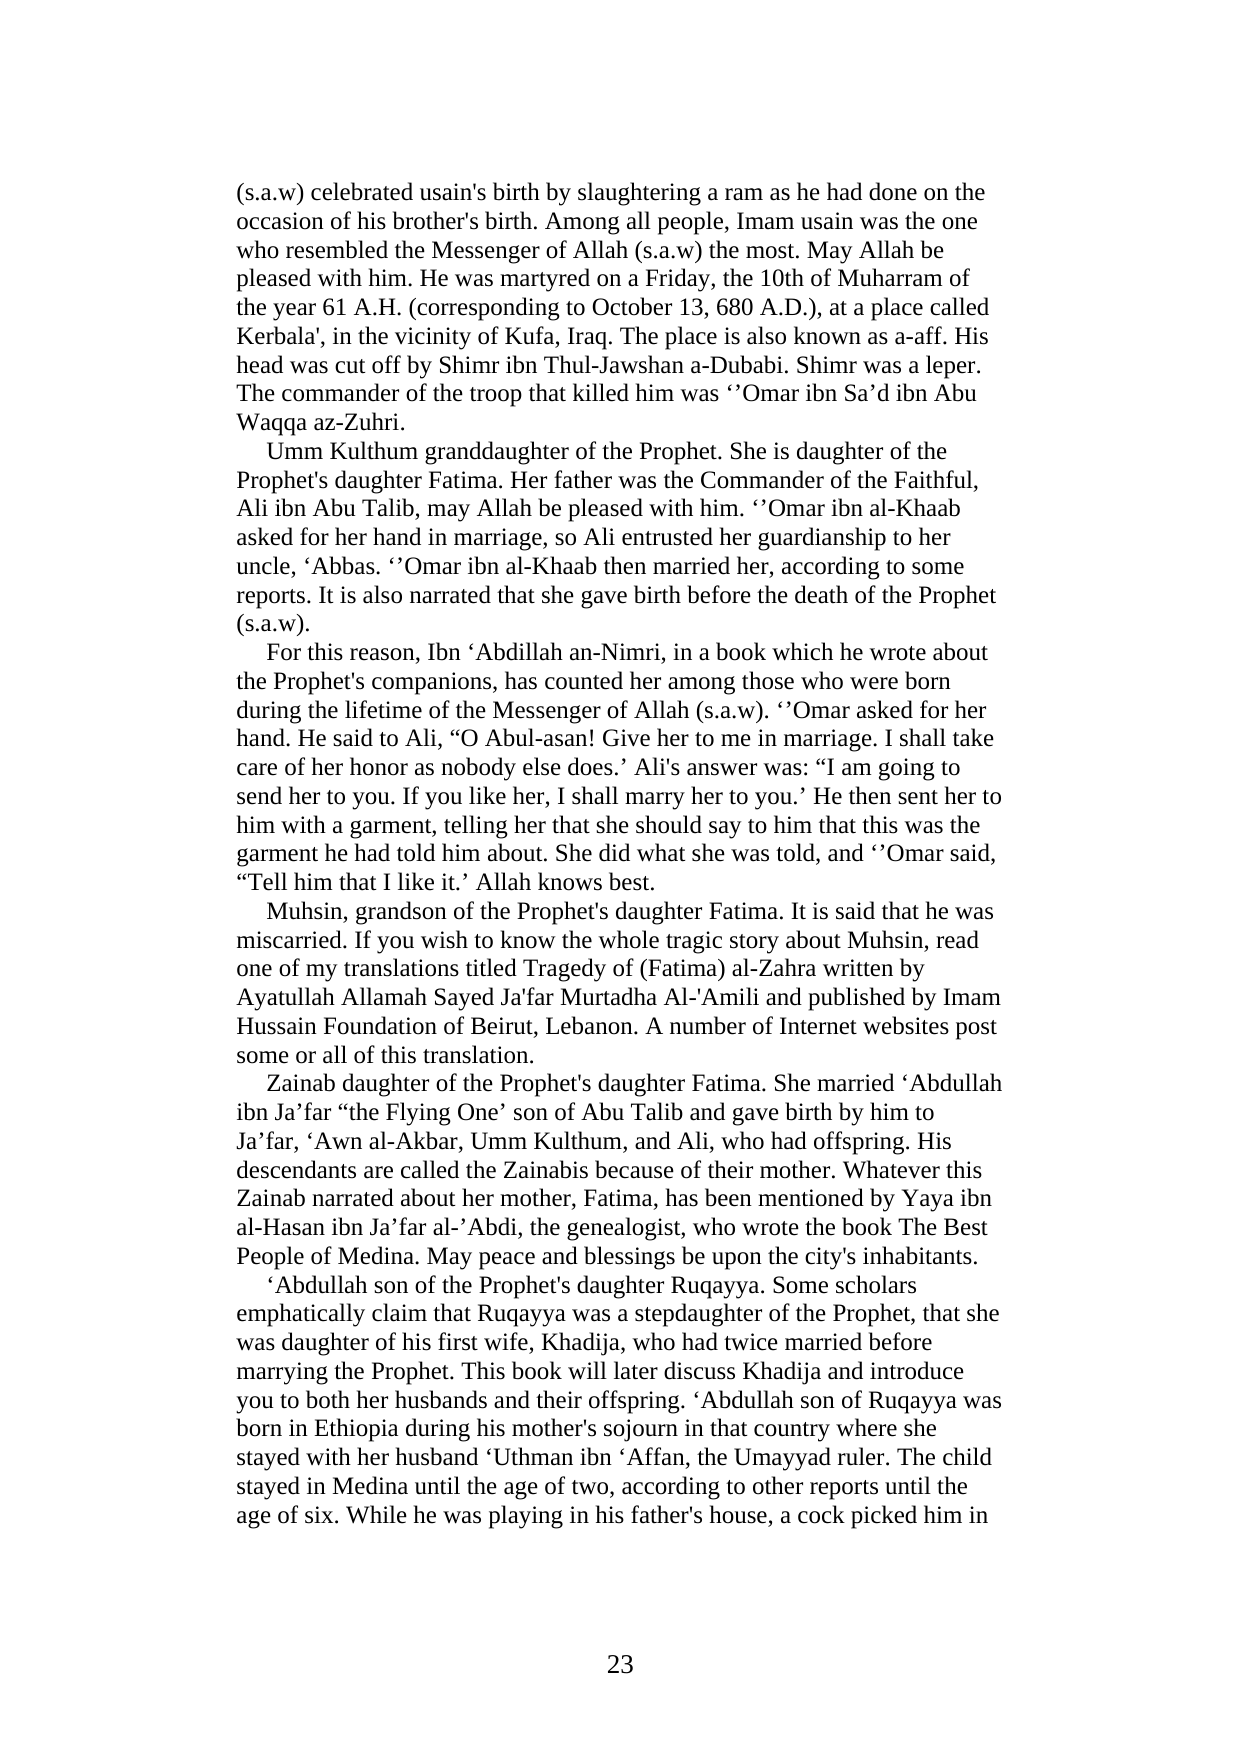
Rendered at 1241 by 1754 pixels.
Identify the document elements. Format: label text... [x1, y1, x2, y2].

text Muhsin, grandson of the Prophet's daughter Fatima. It is said that he was miscarried. If you wish to know the whole tragic story about Muhsin, read one of my translations titled Tragedy of (Fatima) al-Zahra written by Ayatullah Allamah Sayed Ja'far Murtadha Al-'Amili and published by Imam Hussain Foundation of Beirut, Lebanon. A number of Internet websites post some or all of this translation. [236, 896, 1004, 1068]
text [236, 1270, 1004, 1528]
text Zainab daughter of the Prophet's daughter Fatima. She married ‘Abdullah ibn Ja’far “the Flying One’ son of Abu Talib and gave birth by him to Ja’far, ‘Awn al-Akbar, Umm Kulthum, and Ali, who had offspring. His descendants are called the Zainabis because of their mother. Whatever this Zainab narrated about her mother, Fatima, has been mentioned by Yaya ibn al-Hasan ibn Ja’far al-’Abdi, the genealogist, who wrote the book The Best People of Medina. May peace and blessings be upon the city's inhabitants. [236, 1068, 1004, 1270]
text For this reason, Ibn ‘Abdillah an-Nimri, in a book which he wrote about the Prophet's companions, has counted her among those who were born during the lifetime of the Messenger of Allah (s.a.w). ‘’Omar asked for her hand. He said to Ali, “O Abul-asan! Give her to me in marriage. I shall take care of her honor as nobody else does.’ Ali's answer was: “I am going to send her to you. If you like her, I shall marry her to you.’ He then sent her to him with a garment, telling her that she should say to him that this was the garment he had told him about. She did what she was told, and ‘’Omar said, “Tell him that I like it.’ Allah knows best. [236, 637, 1004, 896]
text Umm Kulthum granddaughter of the Prophet. She is daughter of the Prophet's daughter Fatima. Her father was the Commander of the Faithful, Ali ibn Abu Talib, may Allah be pleased with him. ‘’Omar ibn al-Khaab asked for her hand in marriage, so Ali entrusted her guardianship to her uncle, ‘Abbas. ‘’Omar ibn al-Khaab then married her, according to some reports. It is also narrated that she gave birth before the death of the Prophet (s.a.w). [236, 436, 1004, 637]
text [236, 177, 1004, 436]
